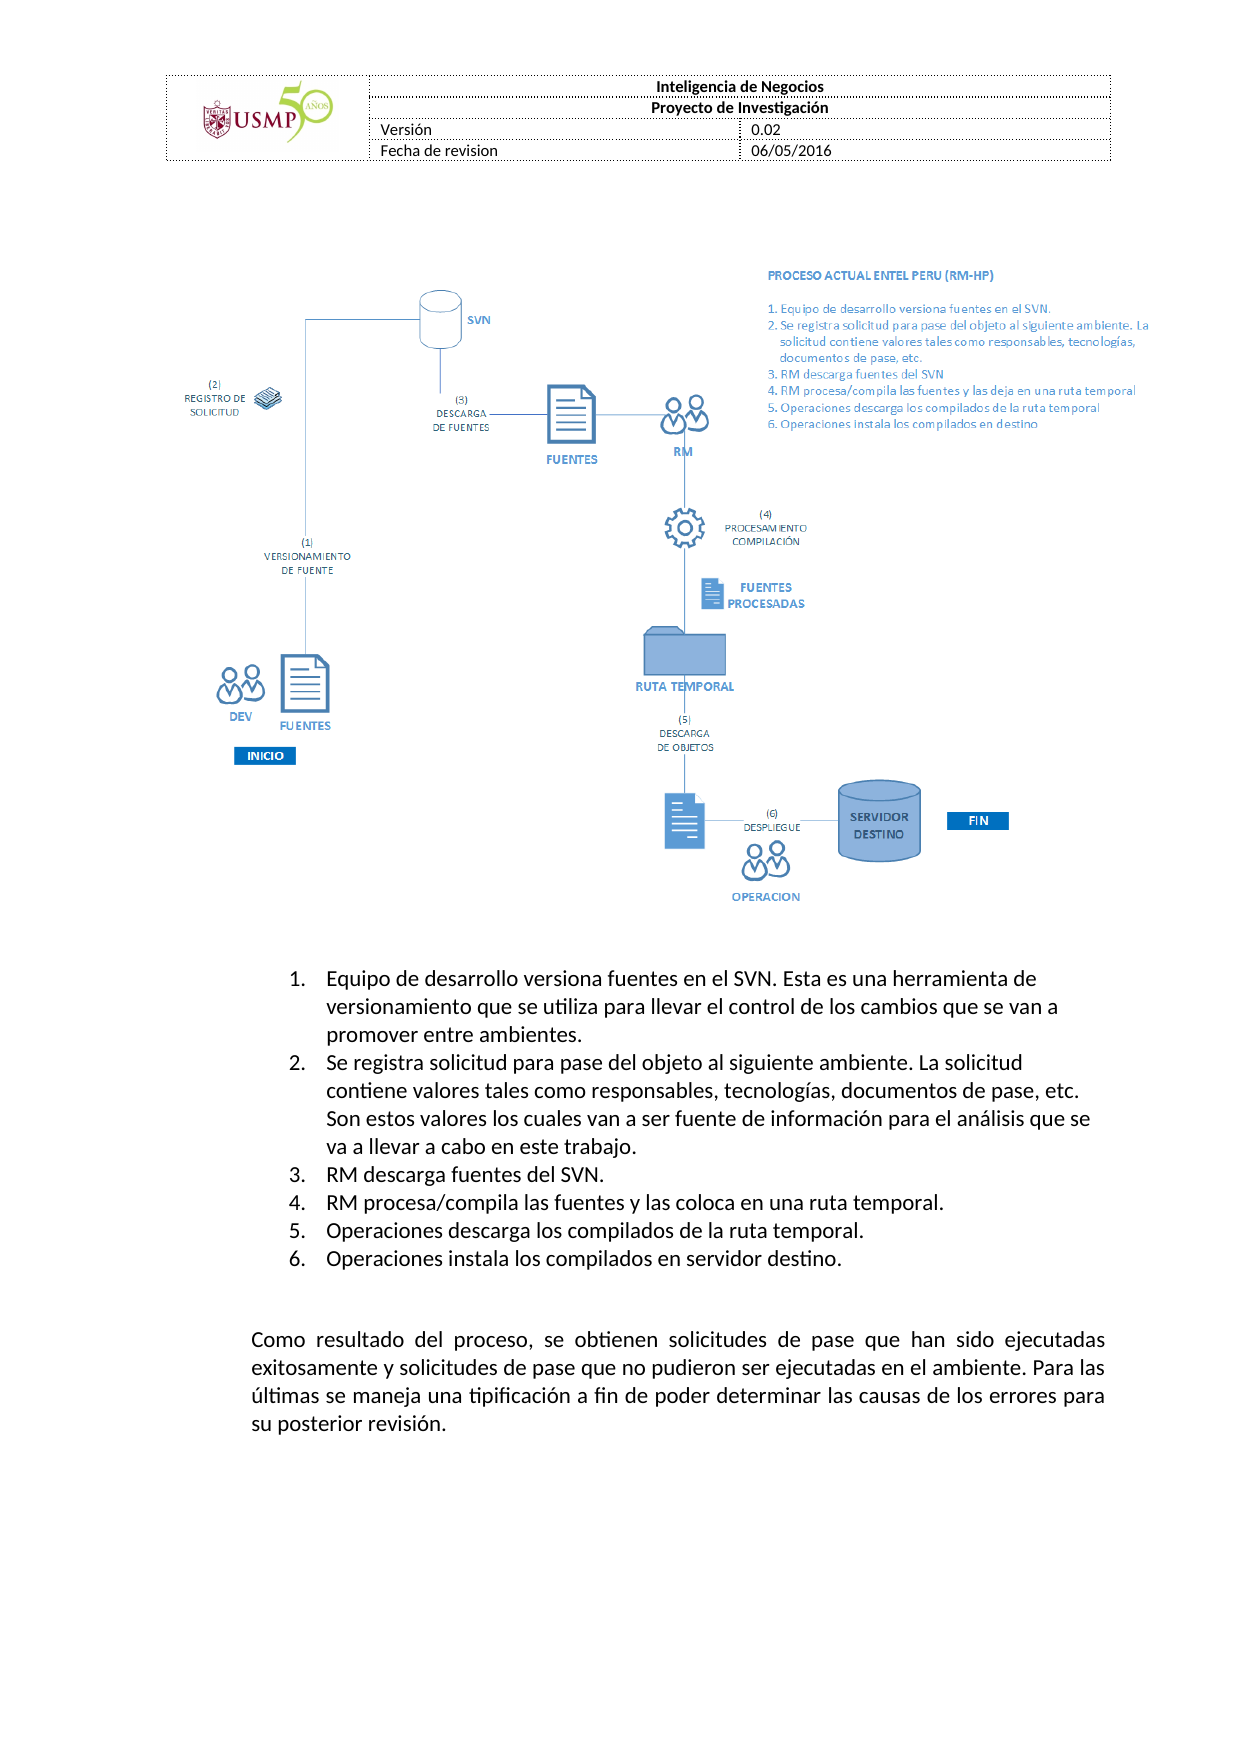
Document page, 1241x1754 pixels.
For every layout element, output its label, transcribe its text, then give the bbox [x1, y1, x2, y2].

list RM procesa/compila las fuentes y las coloca en una ruta temporal. [288, 1188, 1107, 1217]
list Operaciones descarga los compilados de la ruta temporal. [288, 1217, 1107, 1244]
picture [177, 262, 1159, 912]
list Se registra solicitud para pase del objeto al siguiente ambiente. La solicitud contiene valores tales como responsables, tecnologías, documentos de pase, etc. Son estos valores los cuales van a ser fuente de información para el análisis que se va a llevar a cabo en este trabajo. [288, 1048, 1107, 1161]
list RM descarga fuentes del SVN. [288, 1161, 1107, 1188]
picture [196, 76, 339, 152]
list Equipo de desarrollo versiona fuentes en el SVN. Esta es una herramienta de versionamiento que se utiliza para llevar el control de los cambios que se van a promover entre ambientes. [288, 964, 1107, 1048]
list Operaciones instala los compilados en servidor destino. [288, 1244, 1107, 1273]
text Como resultado del proceso, se obtienen solicitudes de pase que han sido ejecutadas exitosamente y solicitudes de pase que no pudieron ser ejecutadas en el ambiente. Para las últimas se maneja una tipificación a fin de poder determinar las causas de los errores para su posterior revisión. [251, 1325, 1107, 1437]
